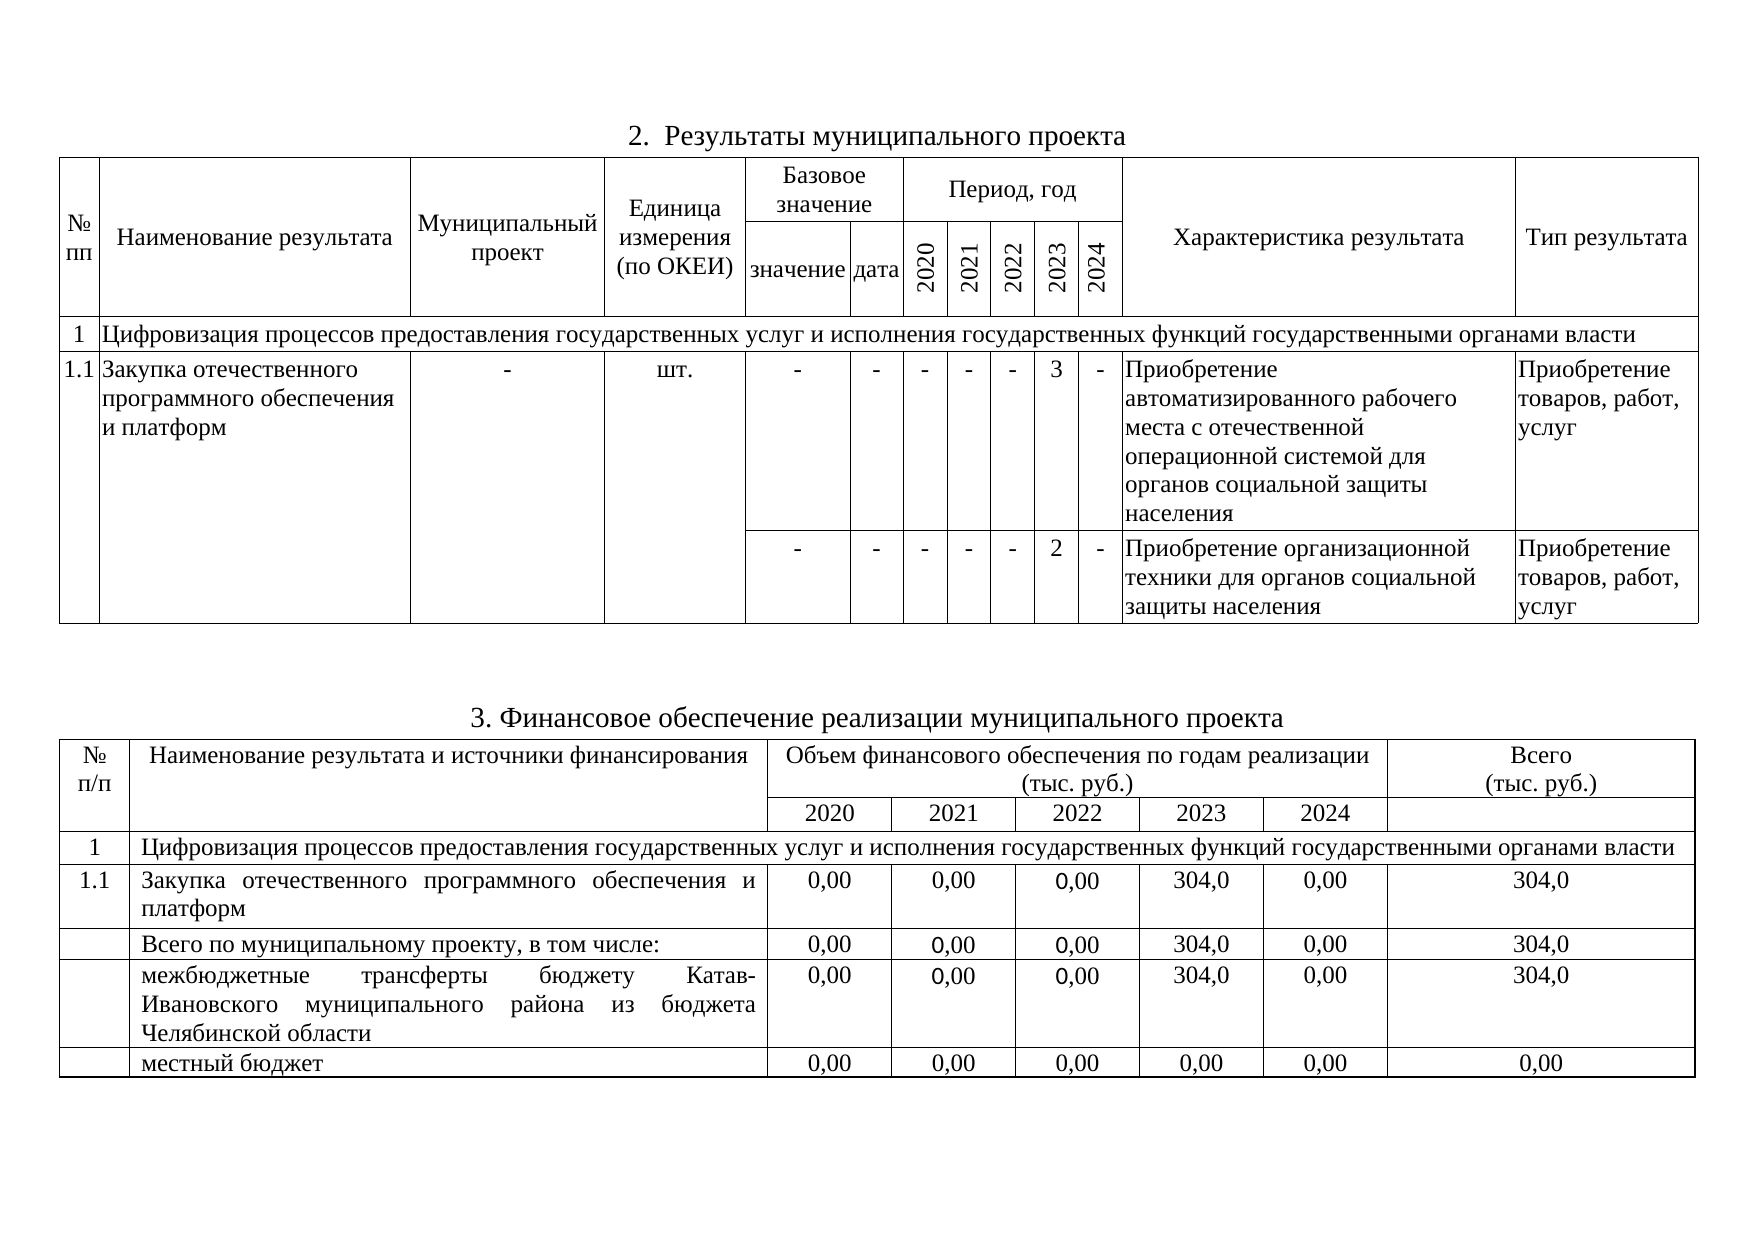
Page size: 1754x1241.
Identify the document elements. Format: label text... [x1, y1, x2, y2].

table_cell 0,00 [1016, 865, 1139, 928]
table_cell 0,00 [1264, 1048, 1387, 1076]
table_cell 0,00 [1388, 1048, 1694, 1076]
table_cell 304,0 [1388, 929, 1694, 959]
table_cell - [991, 352, 1034, 530]
table_cell Приобретение автоматизированного рабочего места с отечественной операционной системой для органов социальной защиты населения [1123, 352, 1515, 530]
table_cell 0,00 [768, 865, 891, 928]
table_header Базовое значение [746, 158, 903, 221]
table_cell [1388, 798, 1694, 831]
table_cell дата [851, 222, 903, 316]
table_cell 2024 [1079, 222, 1122, 316]
table_cell - [746, 352, 850, 530]
table_header Характеристика результата [1123, 158, 1515, 316]
table_cell - [1079, 352, 1122, 530]
table_cell [60, 960, 129, 1047]
table_cell 0,00 [892, 1048, 1015, 1076]
table_header Период, год [904, 158, 1122, 221]
table_cell 1 [60, 317, 99, 351]
table_cell Закупка отечественного программного обеспечения и платформ [130, 865, 767, 928]
table_cell 0,00 [1016, 929, 1139, 959]
table_cell Приобретение товаров, работ, услуг [1516, 352, 1698, 530]
table_cell 0,00 [768, 960, 891, 1047]
table_header Тип результата [1516, 158, 1698, 316]
table_cell - [948, 531, 990, 623]
table_cell 0,00 [892, 865, 1015, 928]
table_cell - [904, 531, 947, 623]
table_cell 0,00 [768, 1048, 891, 1076]
table_cell 0,00 [1016, 1048, 1139, 1076]
table_cell 2 [1035, 531, 1078, 623]
table_header Всего (тыс. руб.) [1388, 740, 1694, 797]
table_cell 0,00 [1016, 960, 1139, 1047]
table_cell - [904, 352, 947, 530]
table_header Объем финансового обеспечения по годам реализации (тыс. руб.) [768, 740, 1387, 797]
table_cell Приобретение организационной техники для органов социальной защиты населения [1123, 531, 1515, 623]
table_cell 304,0 [1388, 865, 1694, 928]
table_cell шт. [605, 352, 745, 623]
table_cell - [411, 352, 604, 623]
table_cell 2020 [904, 222, 947, 316]
table_cell 0,00 [892, 960, 1015, 1047]
table_cell межбюджетные трансферты бюджету Катав-Ивановского муниципального района из бюджета Челябинской области [130, 960, 767, 1047]
table_cell Цифровизация процессов предоставления государственных услуг и исполнения государственных функций государственными органами власти [130, 832, 1694, 864]
table_header Наименование результата [100, 158, 410, 316]
table_cell - [948, 352, 990, 530]
table_cell 0,00 [1140, 1048, 1263, 1076]
table_cell - [991, 531, 1034, 623]
table_cell 2023 [1035, 222, 1078, 316]
table_cell 304,0 [1140, 960, 1263, 1047]
table_cell 0,00 [1264, 929, 1387, 959]
table_cell 0,00 [1264, 960, 1387, 1047]
table_cell 0,00 [768, 929, 891, 959]
list 3. Финансовое обеспечение реализации муниципального проекта [59, 700, 1695, 734]
table_cell 1.1 [60, 865, 129, 928]
table_cell 304,0 [1140, 865, 1263, 928]
table_cell 2023 [1140, 798, 1263, 831]
table_cell 2022 [991, 222, 1034, 316]
table_header № п/п [60, 740, 129, 831]
table_cell - [851, 531, 903, 623]
table_cell 304,0 [1140, 929, 1263, 959]
table_cell - [746, 531, 850, 623]
table_cell 1 [60, 832, 129, 864]
table_cell - [851, 352, 903, 530]
table_cell 2024 [1264, 798, 1387, 831]
table_cell 3 [1035, 352, 1078, 530]
table_cell Цифровизация процессов предоставления государственных услуг и исполнения государственных функций государственными органами власти [100, 317, 1698, 351]
table_cell Всего по муниципальному проекту, в том числе: [130, 929, 767, 959]
list Результаты муниципального проекта [59, 118, 1695, 152]
table_cell 2020 [768, 798, 891, 831]
table_cell [60, 1048, 129, 1076]
table_cell - [1079, 531, 1122, 623]
table_header № пп [60, 158, 99, 316]
table_cell 0,00 [892, 929, 1015, 959]
table_cell 2021 [948, 222, 990, 316]
table_cell значение [746, 222, 850, 316]
table_header Единица измерения (по ОКЕИ) [605, 158, 745, 316]
table_cell Приобретение товаров, работ, услуг [1516, 531, 1698, 623]
table_cell Закупка отечественного программного обеспечения и платформ [100, 352, 410, 623]
table_cell 304,0 [1388, 960, 1694, 1047]
table_header Муниципальный проект [411, 158, 604, 316]
table_cell 2021 [892, 798, 1015, 831]
table_cell 0,00 [1264, 865, 1387, 928]
table_cell [60, 929, 129, 959]
table_cell 2022 [1016, 798, 1139, 831]
table_cell местный бюджет [130, 1048, 767, 1076]
table_cell 1.1 [60, 352, 99, 623]
table_header Наименование результата и источники финансирования [130, 740, 767, 831]
